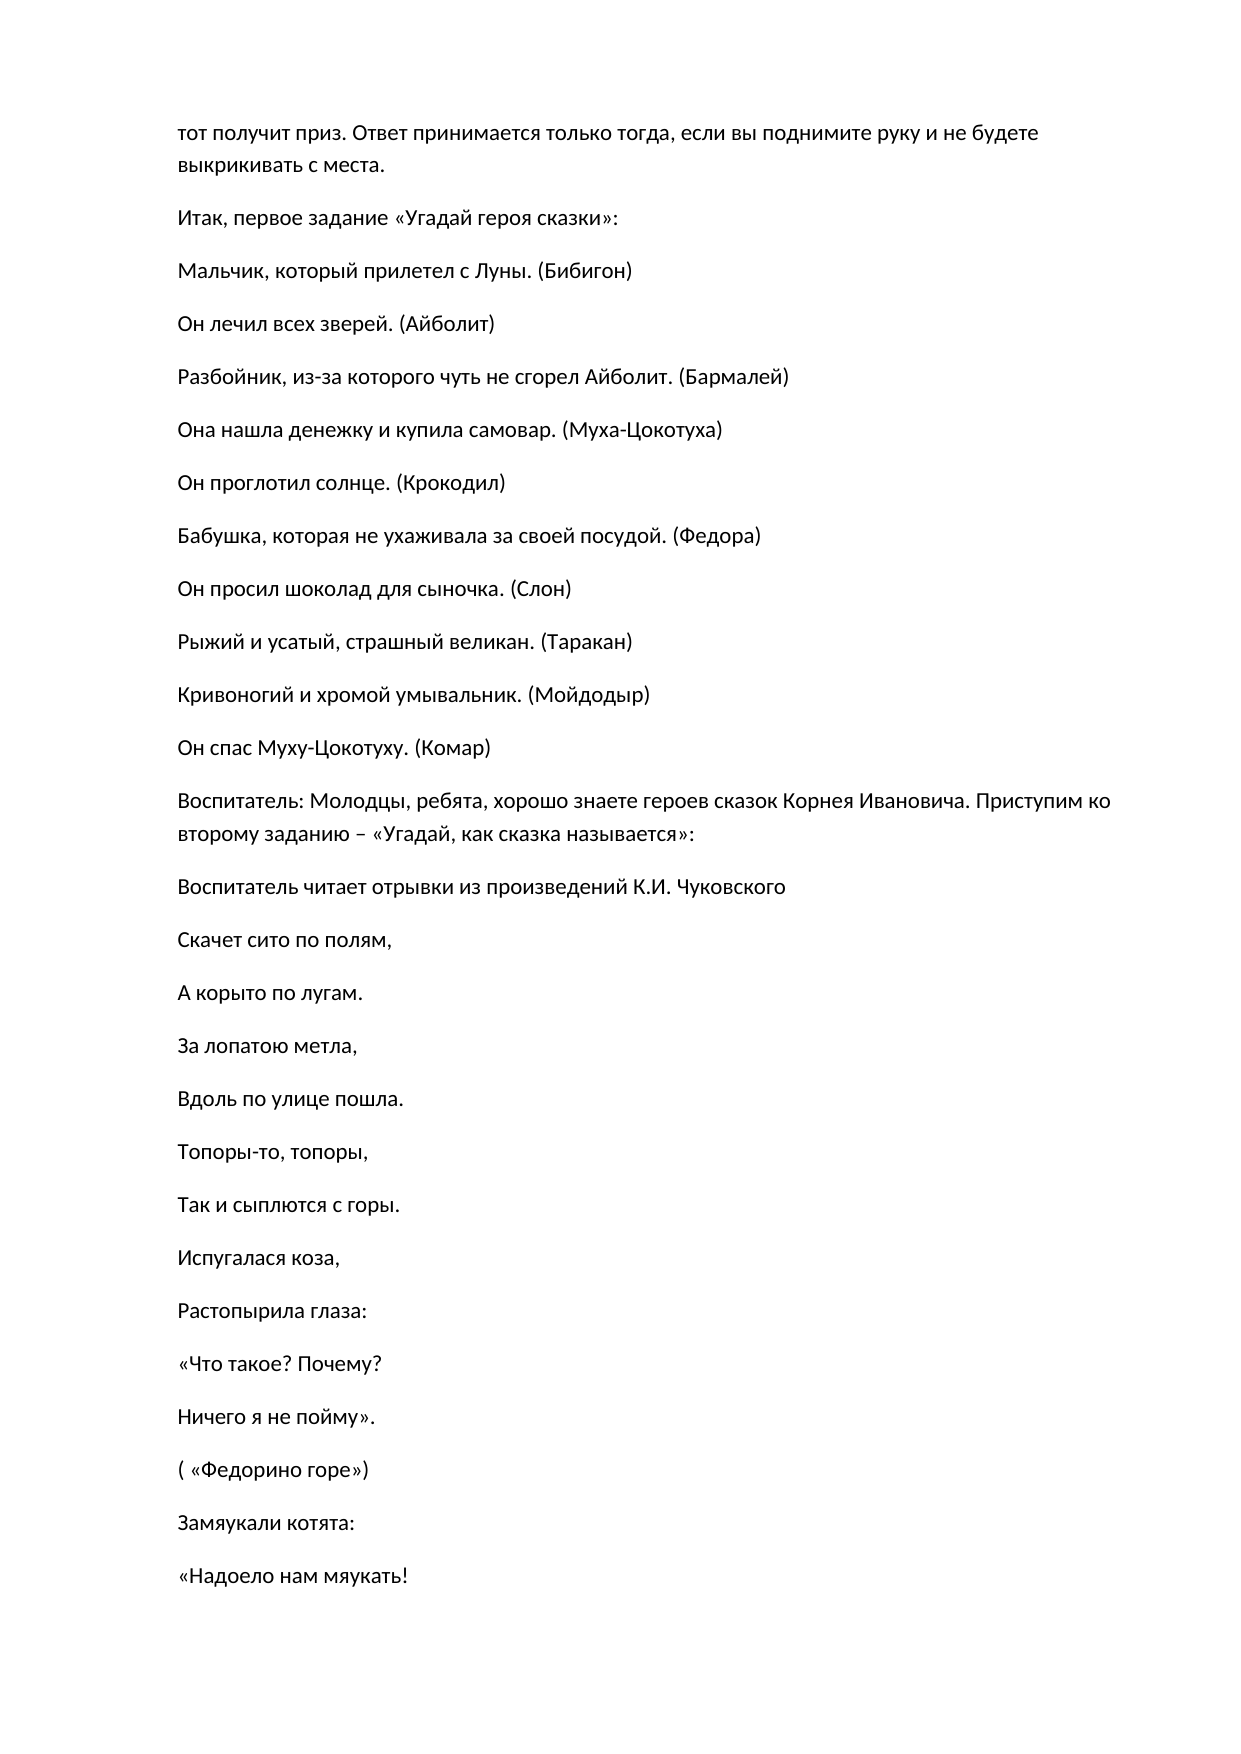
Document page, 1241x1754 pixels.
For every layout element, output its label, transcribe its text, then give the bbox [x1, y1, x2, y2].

text Она нашла денежку и купила самовар. (Муха-Цокотуха) [177, 415, 1152, 443]
text Рыжий и усатый, страшный великан. (Таракан) [177, 627, 1152, 656]
text Скачет сито по полям, [177, 925, 1152, 953]
text За лопатою метла, [177, 1031, 1152, 1059]
text Разбойник, из-за которого чуть не сгорел Айболит. (Бармалей) [177, 362, 1152, 390]
text А корыто по лугам. [177, 978, 1152, 1006]
text Ничего я не пойму». [177, 1402, 1152, 1430]
text Воспитатель: Молодцы, ребята, хорошо знаете героев сказок Корнея Ивановича. Приступим ко второму заданию – «Угадай, как сказка называется»: [177, 787, 1152, 847]
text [177, 118, 1152, 178]
text Он просил шоколад для сыночка. (Слон) [177, 574, 1152, 602]
text Бабушка, которая не ухаживала за своей посудой. (Федора) [177, 521, 1152, 549]
text Вдоль по улице пошла. [177, 1084, 1152, 1112]
text Воспитатель читает отрывки из произведений К.И. Чуковского [177, 872, 1152, 900]
text Испугалася коза, [177, 1243, 1152, 1271]
text Топоры-то, топоры, [177, 1137, 1152, 1165]
text Мальчик, который прилетел с Луны. (Бибигон) [177, 256, 1152, 284]
text Так и сыплются с горы. [177, 1190, 1152, 1218]
text Он лечил всех зверей. (Айболит) [177, 309, 1152, 337]
text «Надоело нам мяукать! [177, 1561, 1152, 1589]
text Он спас Муху-Цокотуху. (Комар) [177, 733, 1152, 762]
text Он проглотил солнце. (Крокодил) [177, 468, 1152, 496]
text Итак, первое задание «Угадай героя сказки»: [177, 203, 1152, 231]
text «Что такое? Почему? [177, 1349, 1152, 1377]
text Кривоногий и хромой умывальник. (Мойдодыр) [177, 681, 1152, 708]
text ( «Федорино горе») [177, 1455, 1152, 1483]
text Замяукали котята: [177, 1508, 1152, 1536]
text Растопырила глаза: [177, 1296, 1152, 1324]
